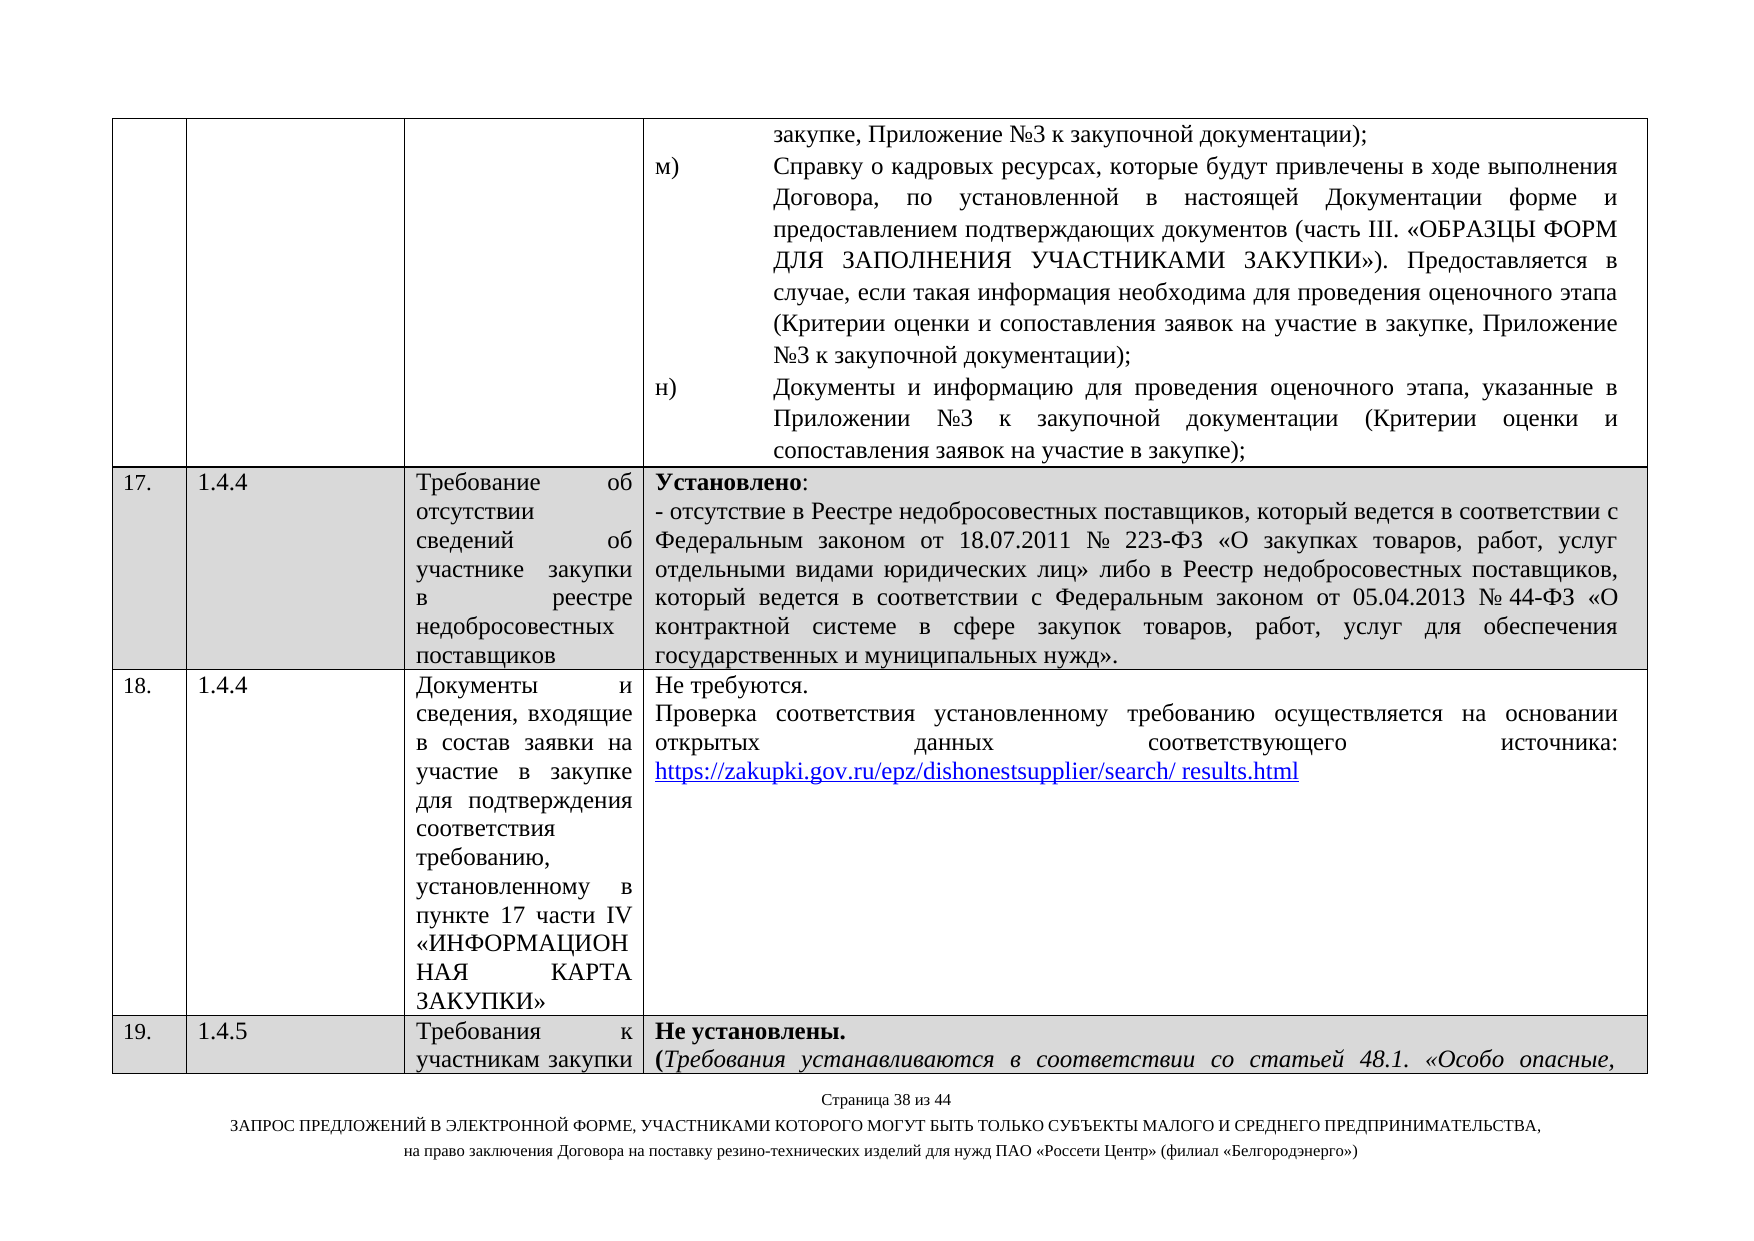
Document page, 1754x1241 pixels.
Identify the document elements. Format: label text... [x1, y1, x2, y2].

table_cell 1.4.5 [187, 1016, 404, 1073]
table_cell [405, 119, 643, 466]
table_cell Требование об отсутствии сведений об участнике закупки в реестре недобросовестных поставщиков [405, 468, 643, 669]
table_cell Не требуются. Проверка соответствия установленному требованию осуществляется на основании открытых данных соответствующего источника: https://zakupki.gov.ru/epz/dishonestsupplier/search/ results.html [644, 670, 1647, 1015]
table_cell [113, 1016, 186, 1073]
table_cell [113, 670, 186, 1015]
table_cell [405, 1016, 643, 1073]
table_cell 1.4.4 [187, 468, 404, 669]
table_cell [644, 119, 1647, 466]
table_cell [113, 468, 186, 669]
table_cell Установлено: - отсутствие в Реестре недобросовестных поставщиков, который ведется в соответствии с Федеральным законом от 18.07.2011 № 223-ФЗ «О закупках товаров, работ, услуг отдельными видами юридических лиц» либо в Реестр недобросовестных поставщиков, который ведется в соответствии с Федеральным законом от 05.04.2013 № 44-ФЗ «О контрактной системе в сфере закупок товаров, работ, услуг для обеспечения государственных и муниципальных нужд». [644, 468, 1647, 669]
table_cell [644, 1016, 1647, 1073]
table_cell Документы и сведения, входящие в состав заявки на участие в закупке для подтверждения соответствия требованию, установленному в пункте 17 части IV «ИНФОРМАЦИОННАЯ КАРТА ЗАКУПКИ» [405, 670, 643, 1015]
table_cell [113, 119, 186, 466]
table_cell 1.4.4 [187, 670, 404, 1015]
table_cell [187, 119, 404, 466]
